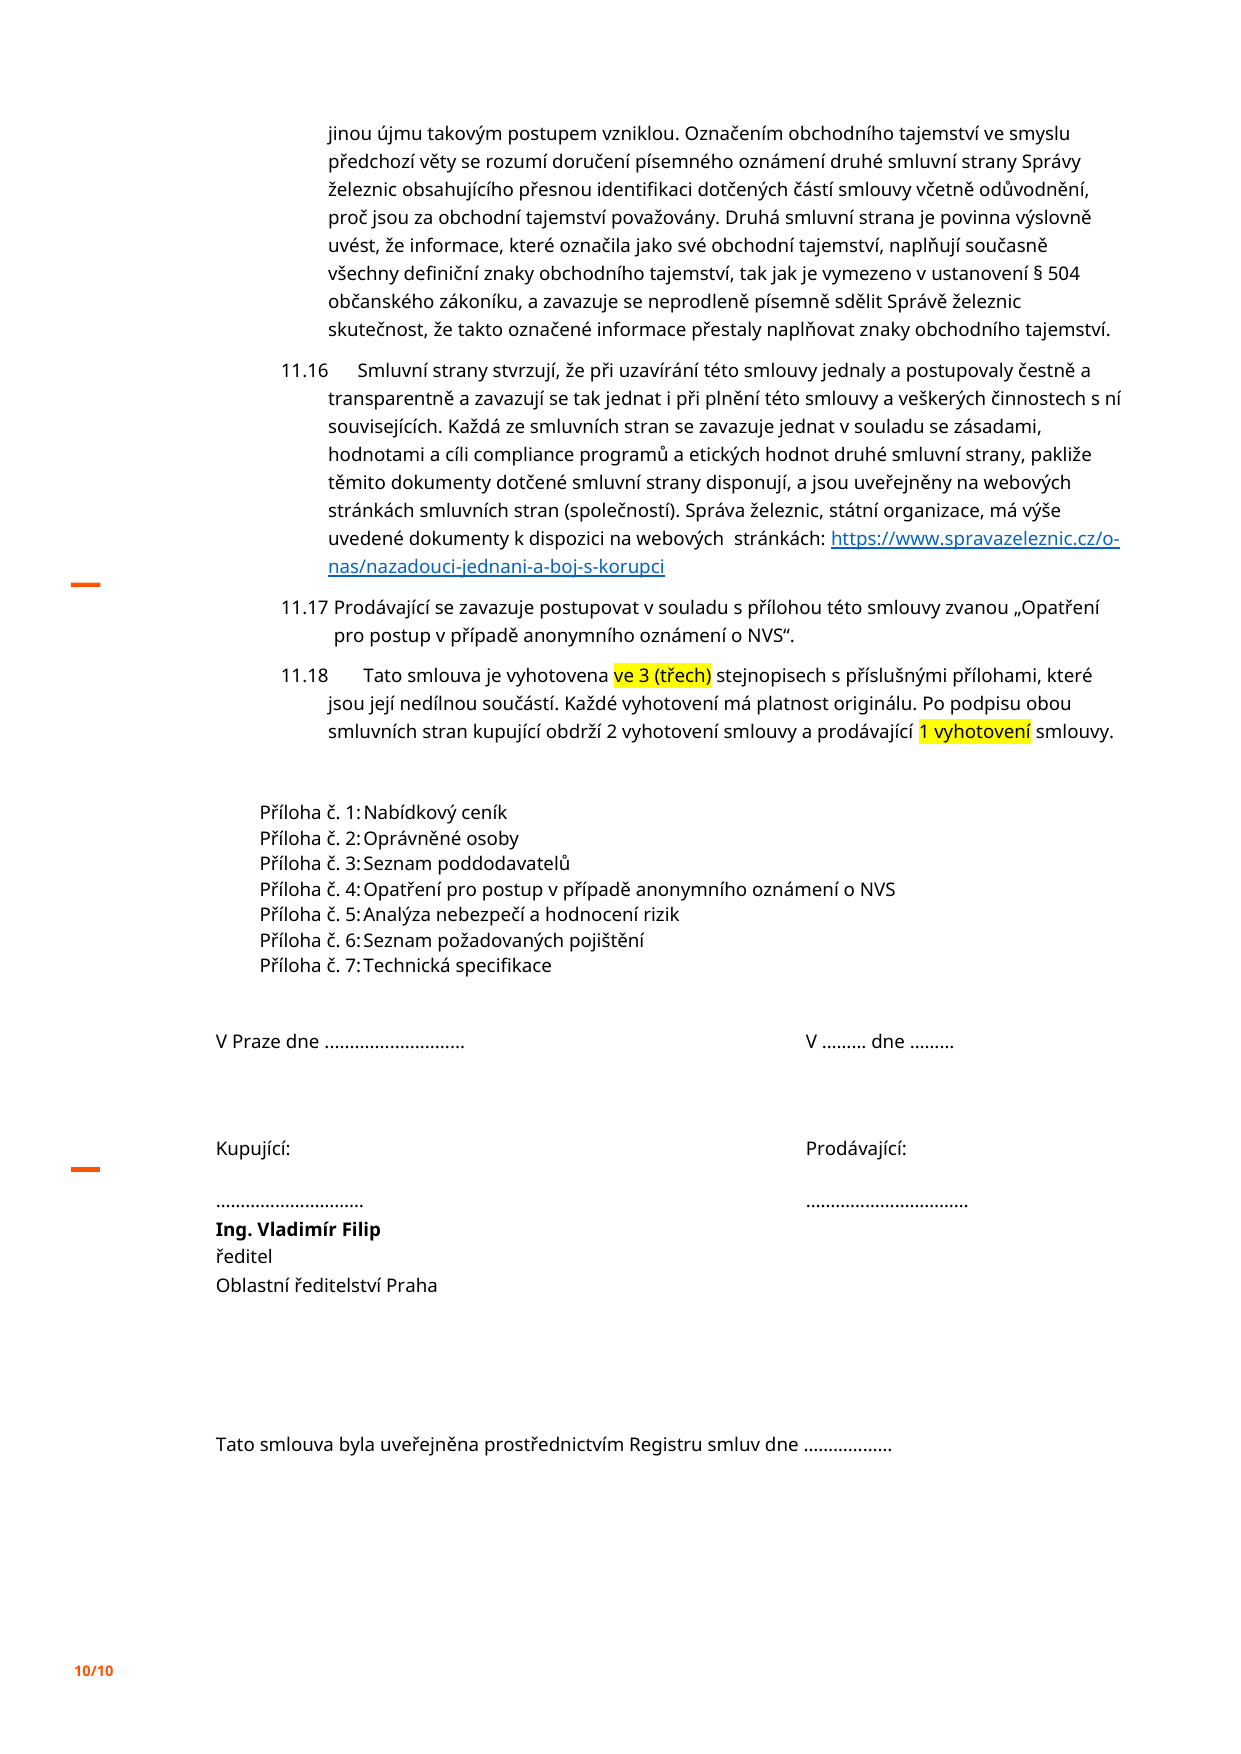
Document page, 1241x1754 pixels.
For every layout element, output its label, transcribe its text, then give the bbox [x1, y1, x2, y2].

text Příloha č. 5: Analýza nebezpečí a hodnocení rizik [259, 902, 1122, 927]
text ředitel [216, 1244, 1122, 1269]
list Prodávající se zavazuje postupovat v souladu s přílohou této smlouvy zvanou „Opatření pro postup v případě anonymního oznámení o NVS“. [281, 594, 1122, 647]
text Příloha č. 6: Seznam požadovaných pojištění [259, 927, 1122, 953]
text Kupující: Prodávající: [216, 1135, 1122, 1160]
text Oblastní ředitelství Praha [216, 1272, 1122, 1297]
text Příloha č. 1: Nabídkový ceník [259, 799, 1122, 825]
list Tato smlouva je vyhotovena ve 3 (třech) stejnopisech s příslušnými přílohami, které jsou její nedílnou součástí. Každé vyhotovení má platnost originálu. Po podpisu obou smluvních stran kupující obdrží 2 vyhotovení smlouvy a prodávající 1 vyhotovení smlouvy. [281, 662, 1122, 744]
text Příloha č. 3: Seznam poddodavatelů [259, 851, 1122, 876]
list Smluvní strany stvrzují, že při uzavírání této smlouvy jednaly a postupovaly čestně a transparentně a zavazují se tak jednat i při plnění této smlouvy a veškerých činnostech s ní souvisejících. Každá ze smluvních stran se zavazuje jednat v souladu se zásadami, hodnotami a cíli compliance programů a etických hodnot druhé smluvní strany, pakliže těmito dokumenty dotčené smluvní strany disponují, a jsou uveřejněny na webových stránkách smluvních stran (společností). Správa železnic, státní organizace, má výše uvedené dokumenty k dispozici na webových stránkách: https://www.spravazeleznic.cz/o-nas/nazadouci-jednani-a-boj-s-korupci [281, 357, 1122, 579]
text Tato smlouva byla uveřejněna prostřednictvím Registru smluv dne ……………… [216, 1431, 1122, 1456]
text Ing. Vladimír Filip [216, 1216, 1122, 1241]
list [281, 121, 1122, 342]
text Příloha č. 7: Technická specifikace [259, 953, 1122, 978]
text ………………………… …………………………… [216, 1188, 1122, 1213]
text Příloha č. 2: Oprávněné osoby [259, 825, 1122, 851]
text Příloha č. 4: Opatření pro postup v případě anonymního oznámení o NVS [259, 876, 1122, 902]
text V Praze dne ............................ V ……… dne ……… [216, 1029, 1122, 1054]
